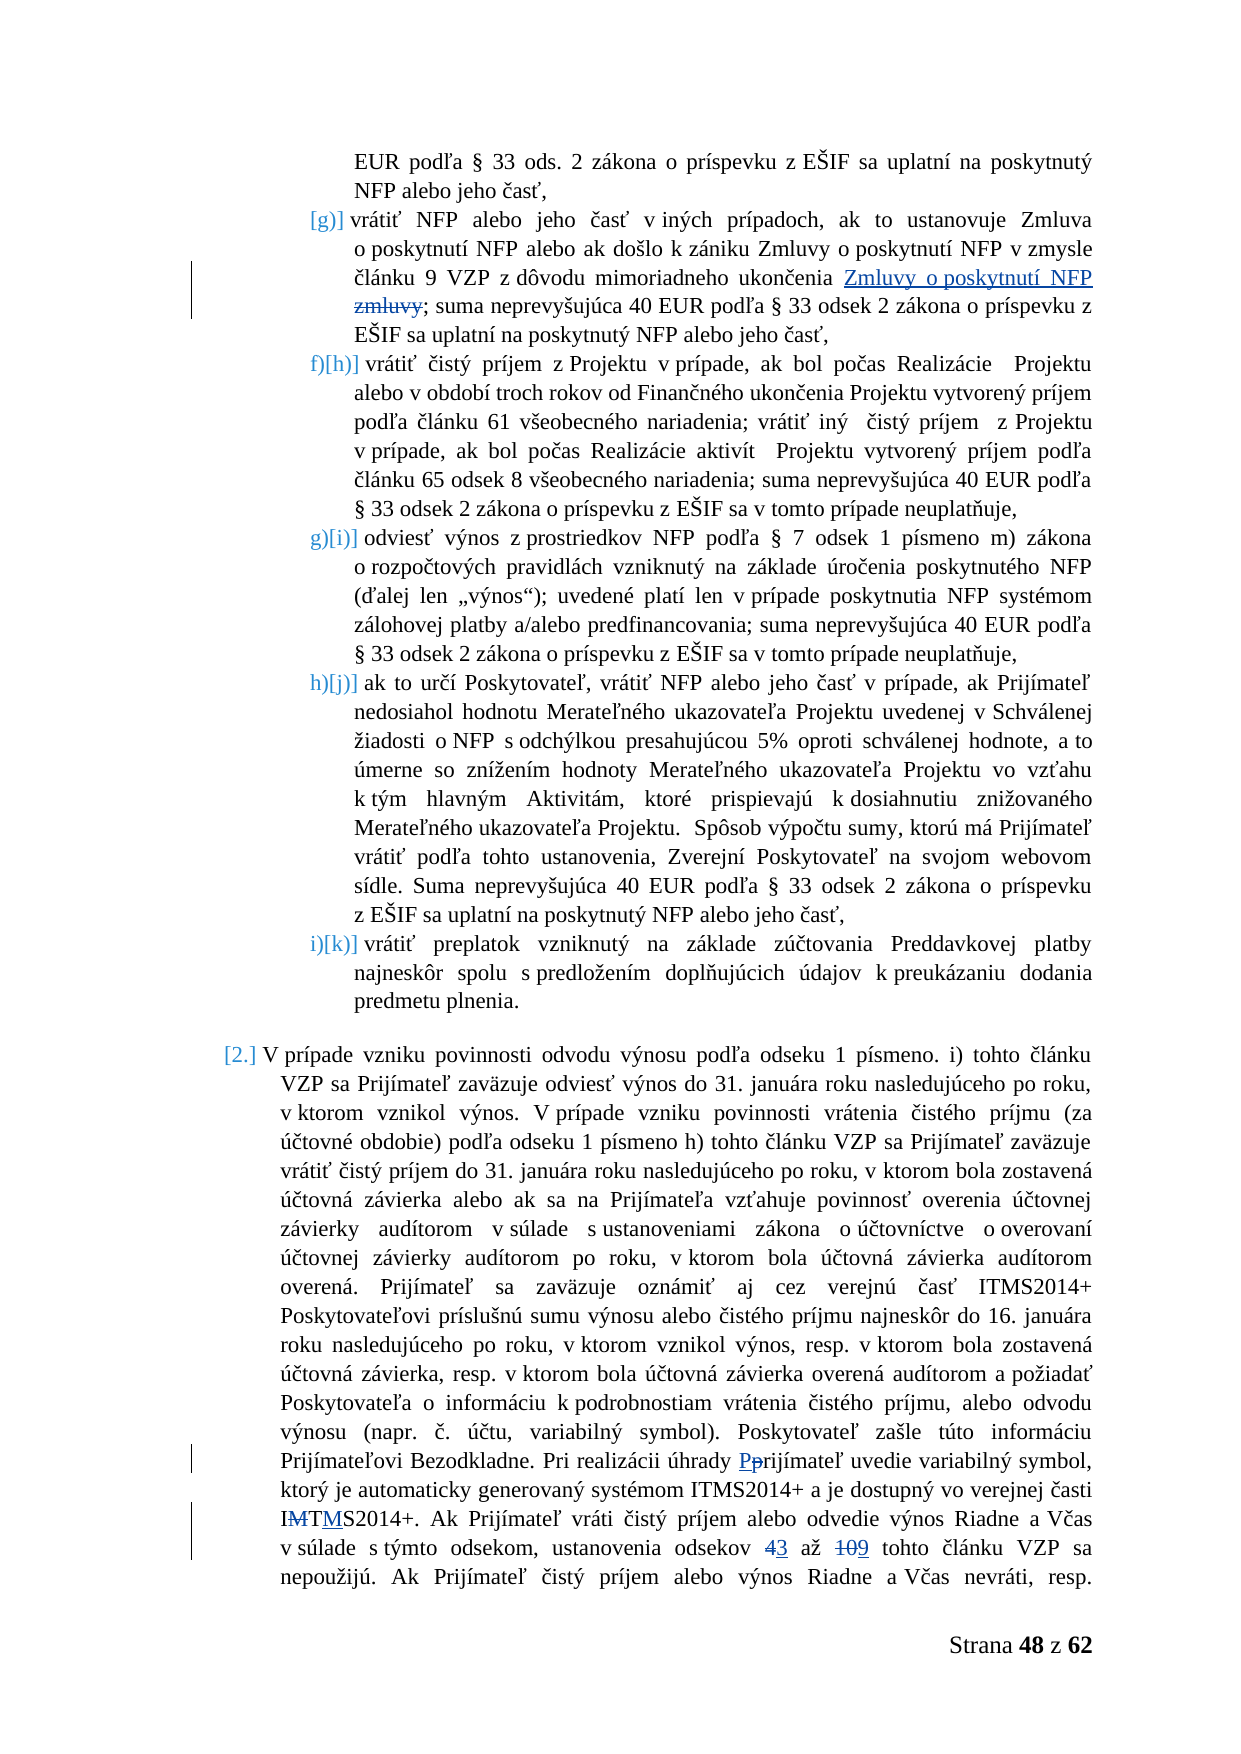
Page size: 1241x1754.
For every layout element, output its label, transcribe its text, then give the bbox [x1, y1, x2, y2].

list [310, 148, 1092, 203]
list vrátiť preplatok vzniknutý na základe zúčtovania Preddavkovej platby najneskôr spolu s predložením doplňujúcich údajov k preukázaniu dodania predmetu plnenia. [310, 929, 1092, 1014]
list vrátiť čistý príjem z Projektu v prípade, ak bol počas Realizácie Projektu alebo v období troch rokov od Finančného ukončenia Projektu vytvorený príjem podľa článku 61 všeobecného nariadenia; vrátiť iný čistý príjem z Projektu v prípade, ak bol počas Realizácie aktivít Projektu vytvorený príjem podľa článku 65 odsek 8 všeobecného nariadenia; suma neprevyšujúca 40 EUR podľa § 33 odsek 2 zákona o príspevku z EŠIF sa v tomto prípade neuplatňuje, [310, 350, 1092, 522]
list vrátiť NFP alebo jeho časť v iných prípadoch, ak to ustanovuje Zmluva o poskytnutí NFP alebo ak došlo k zániku Zmluvy o poskytnutí NFP v zmysle článku 9 VZP z dôvodu mimoriadneho ukončenia ; suma neprevyšujúca 40 EUR podľa § 33 odsek 2 zákona o príspevku z EŠIF sa uplatní na poskytnutý NFP alebo jeho časť, [310, 206, 1092, 348]
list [224, 1041, 1092, 1589]
list ak to určí Poskytovateľ, vrátiť NFP alebo jeho časť v prípade, ak Prijímateľ nedosiahol hodnotu Merateľného ukazovateľa Projektu uvedenej v Schválenej žiadosti o NFP s odchýlkou presahujúcou 5% oproti schválenej hodnote, a to úmerne so znížením hodnoty Merateľného ukazovateľa Projektu vo vzťahu k tým hlavným Aktivitám, ktoré prispievajú k dosiahnutiu znižovaného Merateľného ukazovateľa Projektu. Spôsob výpočtu sumy, ktorú má Prijímateľ vrátiť podľa tohto ustanovenia, Zverejní Poskytovateľ na svojom webovom sídle. Suma neprevyšujúca 40 EUR podľa § 33 odsek 2 zákona o príspevku z EŠIF sa uplatní na poskytnutý NFP alebo jeho časť, [310, 669, 1092, 927]
list odviesť výnos z prostriedkov NFP podľa § 7 odsek 1 písmeno m) zákona o rozpočtových pravidlách vzniknutý na základe úročenia poskytnutého NFP (ďalej len „výnos“); uvedené platí len v prípade poskytnutia NFP systémom zálohovej platby a/alebo predfinancovania; suma neprevyšujúca 40 EUR podľa § 33 odsek 2 zákona o príspevku z EŠIF sa v tomto prípade neuplatňuje, [310, 524, 1092, 666]
